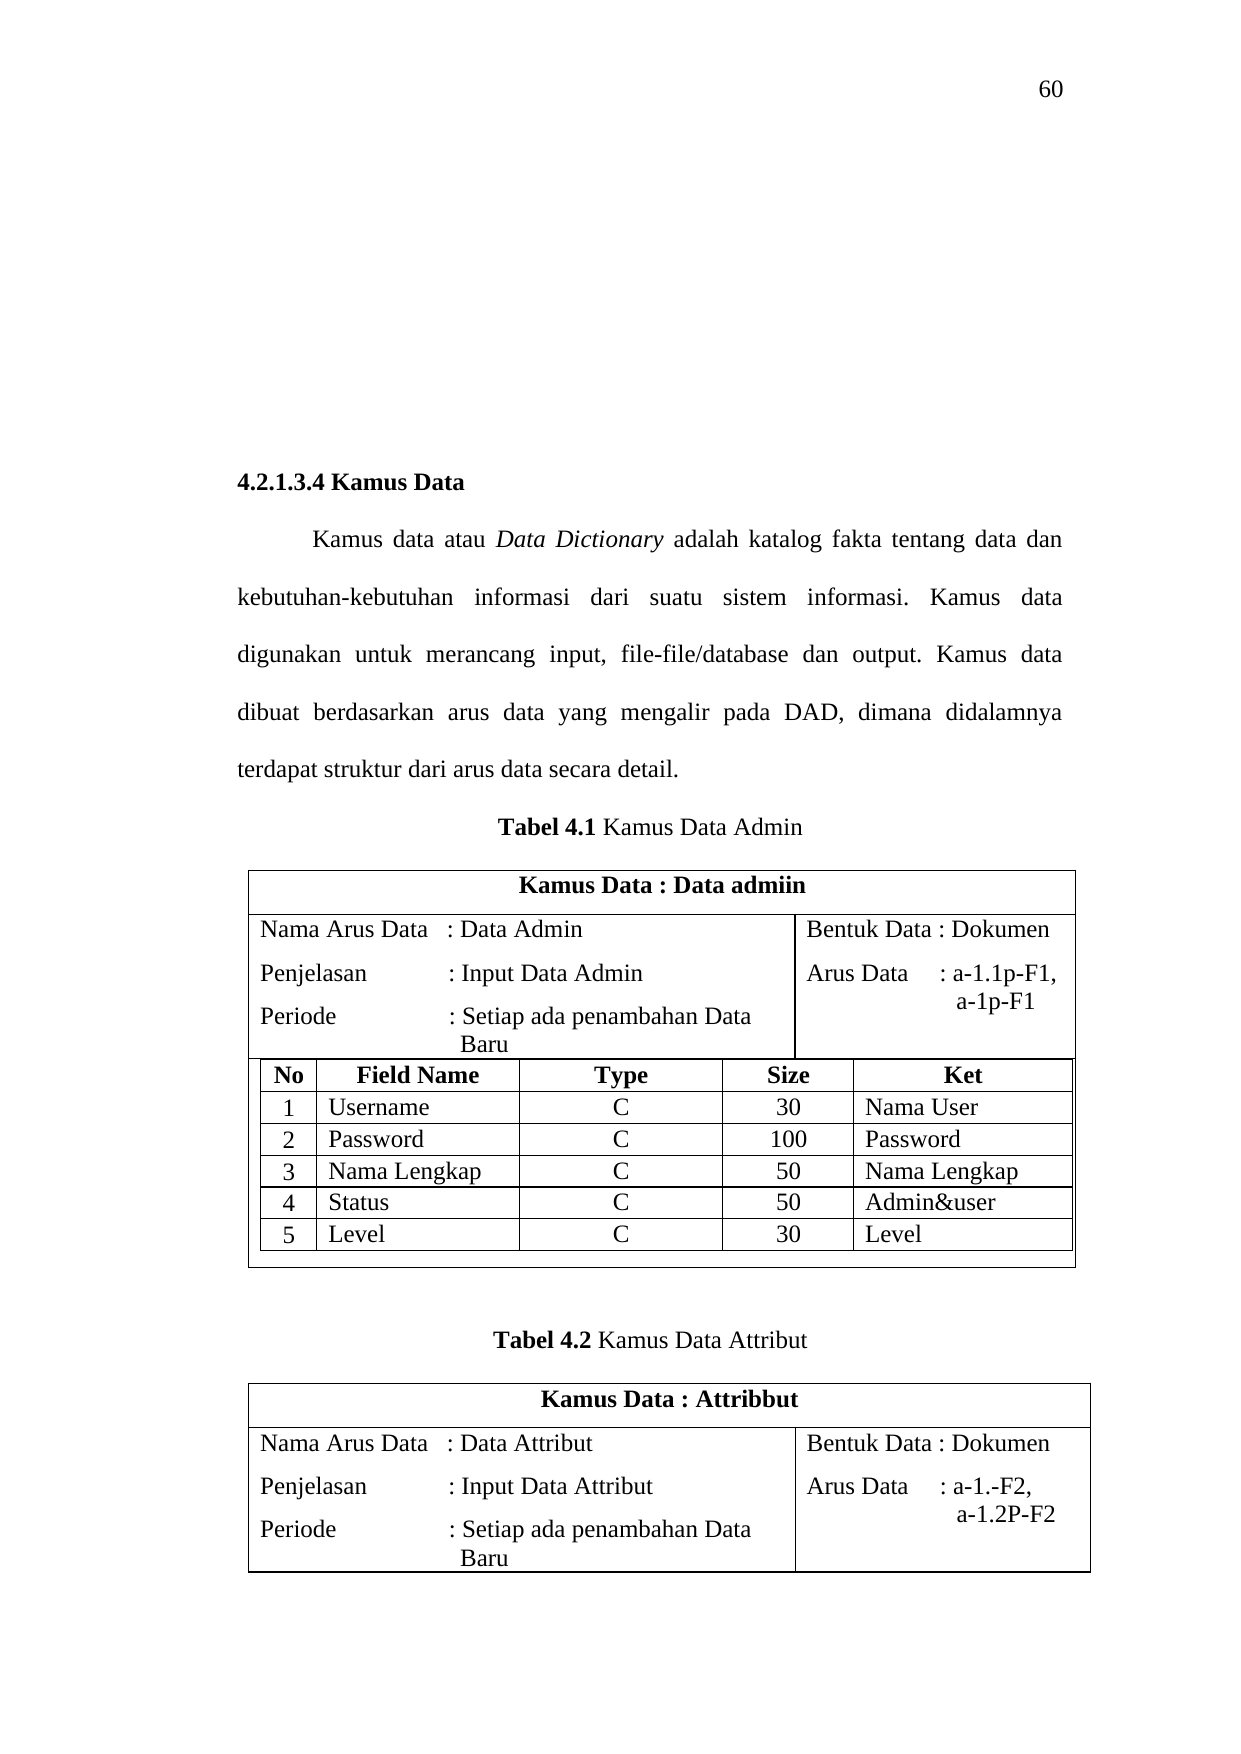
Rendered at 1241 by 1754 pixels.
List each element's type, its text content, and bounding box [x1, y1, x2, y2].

text Tabel 4.2 Kamus Data Attribut [237, 1325, 1063, 1354]
table_header Kamus Data : Data admiin [249, 871, 1075, 913]
table_cell Nama Arus Data : Data Admin Penjelasan : Input Data Admin Periode : Setiap ada penambahan Data Baru [249, 915, 794, 1058]
text Kamus data atau Data Dictionary adalah katalog fakta tentang data dan kebutuhan-kebutuhan informasi dari suatu sistem informasi. Kamus data digunakan untuk merancang input, file-file/database dan output. Kamus data dibuat berdasarkan arus data yang mengalir pada DAD, dimana didalamnya terdapat struktur dari arus data secara detail. [237, 524, 1063, 783]
subtitle 4.2.1.3.4 Kamus Data [237, 467, 1063, 496]
table_cell Nama Arus Data : Data Attribut Penjelasan : Input Data Attribut Periode : Setiap ada penambahan Data Baru [249, 1428, 795, 1571]
table_cell Bentuk Data : Dokumen Arus Data : a-1.1p-F1, a-1p-F1 [796, 915, 1075, 1058]
table_header Kamus Data : Attribbut [249, 1384, 1090, 1427]
table_cell [249, 1059, 1075, 1267]
table_cell Bentuk Data : Dokumen Arus Data : a-1.-F2, a-1.2P-F2 [796, 1428, 1090, 1571]
text Tabel 4.1 Kamus Data Admin [237, 812, 1063, 841]
